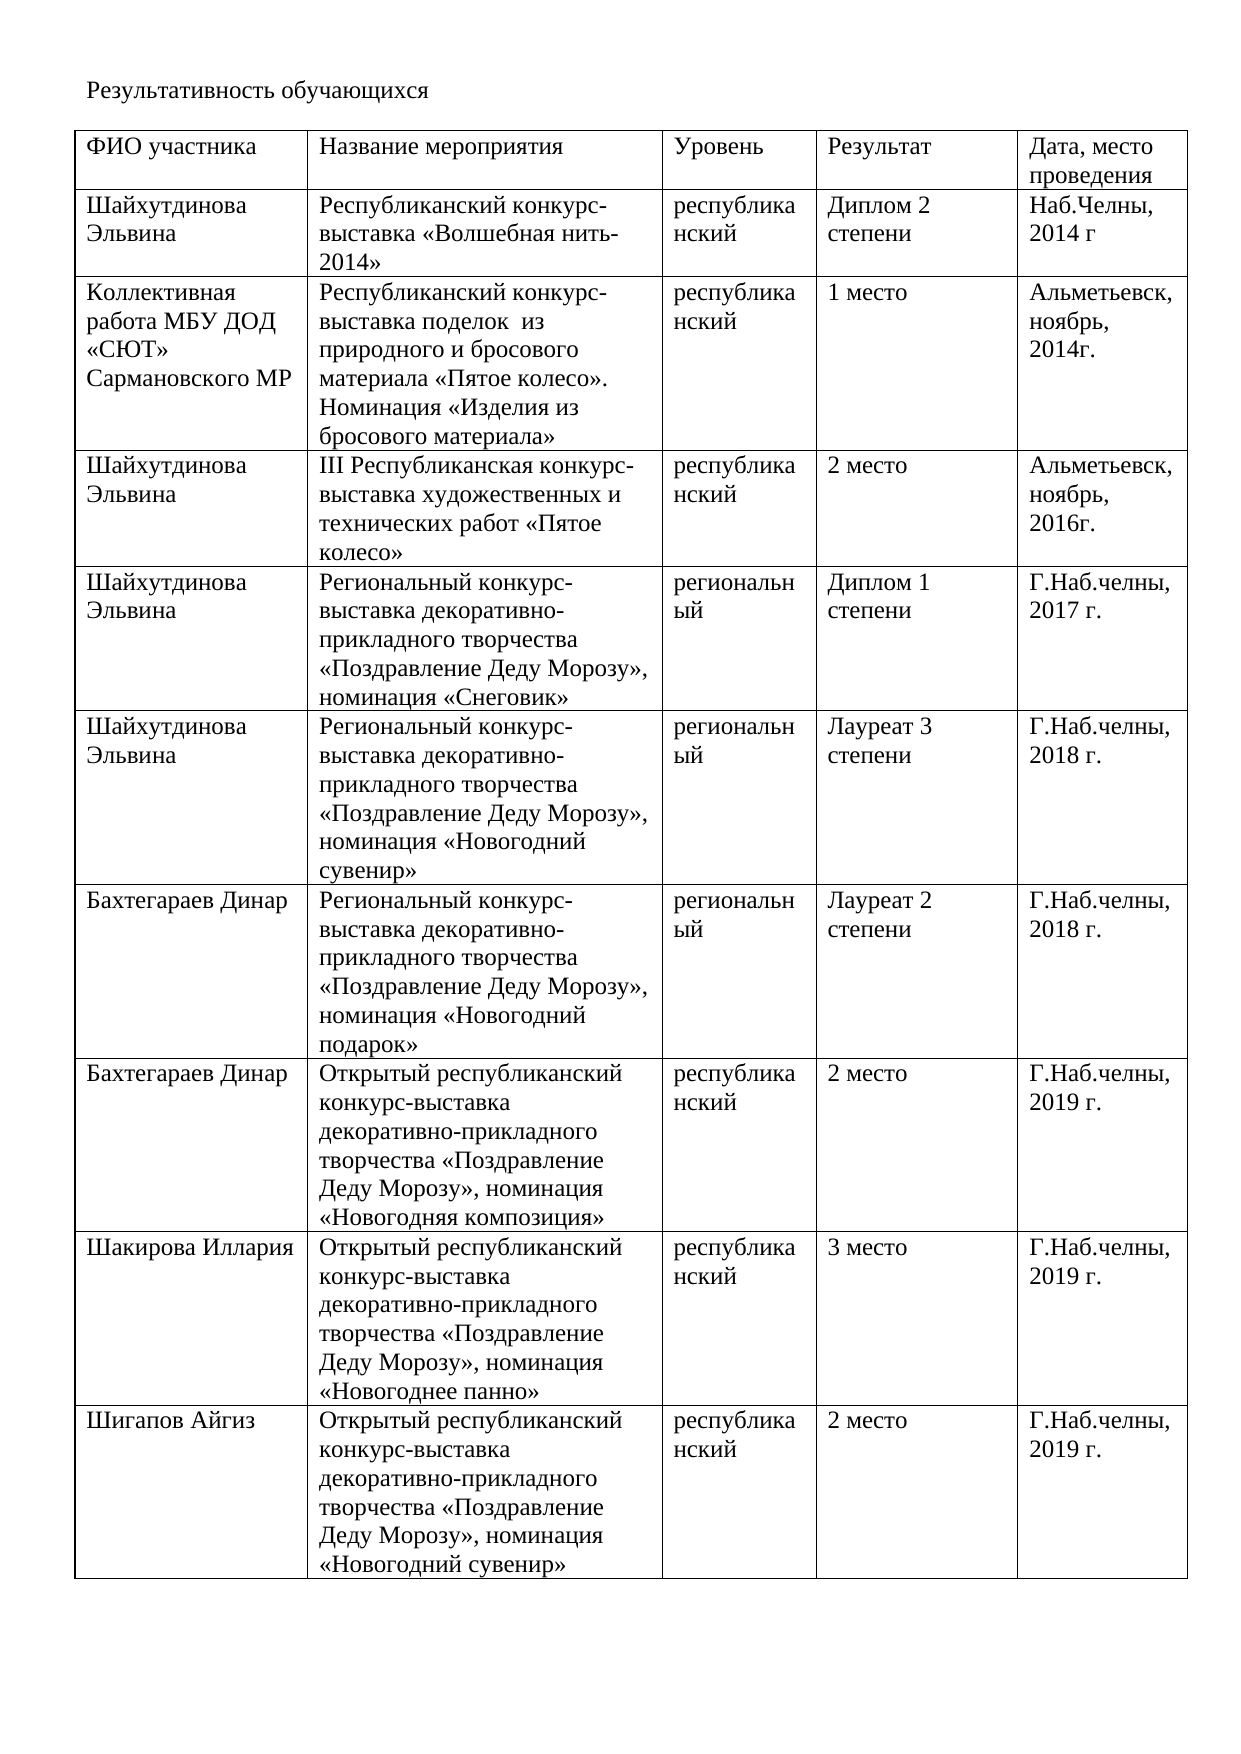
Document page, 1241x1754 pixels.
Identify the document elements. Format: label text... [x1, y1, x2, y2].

table_cell Коллективная работа МБУ ДОД «СЮТ» Сармановского МР [76, 277, 307, 449]
table_cell республиканский [663, 190, 816, 276]
table_cell Региональный конкурс-выставка декоративно-прикладного творчества «Поздравление Деду Морозу», номинация «Новогодний сувенир» [308, 711, 662, 884]
table_cell Республиканский конкурс-выставка поделок из природного и бросового материала «Пятое колесо». Номинация «Изделия из бросового материала» [308, 277, 662, 449]
table_cell республиканский [663, 451, 816, 566]
table_cell региональный [663, 567, 816, 710]
table_cell Открытый республиканский конкурс-выставка декоративно-прикладного творчества «Поздравление Деду Морозу», номинация «Новогодний сувенир» [308, 1406, 662, 1578]
table_cell 3 место [817, 1232, 1017, 1404]
table_cell Республиканский конкурс-выставка «Волшебная нить-2014» [308, 190, 662, 276]
table_cell Шайхутдинова Эльвина [76, 567, 307, 710]
table_cell Шайхутдинова Эльвина [76, 190, 307, 276]
table_cell 1 место [817, 277, 1017, 449]
table_cell Шайхутдинова Эльвина [76, 711, 307, 884]
table_cell Г.Наб.челны, 2018 г. [1018, 885, 1187, 1057]
table_cell региональный [663, 711, 816, 884]
table_cell Г.Наб.челны, 2017 г. [1018, 567, 1187, 710]
table_cell региональный [663, 885, 816, 1057]
table_cell Г.Наб.челны, 2019 г. [1018, 1059, 1187, 1231]
table_cell Региональный конкурс-выставка декоративно-прикладного творчества «Поздравление Деду Морозу», номинация «Новогодний подарок» [308, 885, 662, 1057]
table_cell Название мероприятия [308, 131, 662, 189]
table_cell Лауреат 2 степени [817, 885, 1017, 1057]
table_cell Наб.Челны, 2014 г [1018, 190, 1187, 276]
table_cell Шакирова Иллария [76, 1232, 307, 1404]
table_cell Бахтегараев Динар [76, 1059, 307, 1231]
table_cell Альметьевск, ноябрь, 2016г. [1018, 451, 1187, 566]
table_cell Открытый республиканский конкурс-выставка декоративно-прикладного творчества «Поздравление Деду Морозу», номинация «Новогодняя композиция» [308, 1059, 662, 1231]
table_cell республиканский [663, 1406, 816, 1578]
table_cell 2 место [817, 1059, 1017, 1231]
table_cell III Республиканская конкурс-выставка художественных и технических работ «Пятое колесо» [308, 451, 662, 566]
table_cell Г.Наб.челны, 2018 г. [1018, 711, 1187, 884]
table_cell Дата, место проведения [1018, 131, 1187, 189]
table_header Результативность обучающихся [75, 75, 1188, 130]
table_cell Открытый республиканский конкурс-выставка декоративно-прикладного творчества «Поздравление Деду Морозу», номинация «Новогоднее панно» [308, 1232, 662, 1404]
table_cell 2 место [817, 451, 1017, 566]
table_cell Бахтегараев Динар [76, 885, 307, 1057]
table_cell Г.Наб.челны, 2019 г. [1018, 1406, 1187, 1578]
table_cell 2 место [817, 1406, 1017, 1578]
table_cell Уровень [663, 131, 816, 189]
table_cell Шигапов Айгиз [76, 1406, 307, 1578]
table_cell республиканский [663, 1059, 816, 1231]
table_cell Диплом 2 степени [817, 190, 1017, 276]
table_cell Г.Наб.челны, 2019 г. [1018, 1232, 1187, 1404]
table_cell республиканский [663, 277, 816, 449]
table_cell Лауреат 3 степени [817, 711, 1017, 884]
table_cell республиканский [663, 1232, 816, 1404]
table_cell Альметьевск, ноябрь, 2014г. [1018, 277, 1187, 449]
table_cell ФИО участника [76, 131, 307, 189]
table_cell Региональный конкурс-выставка декоративно-прикладного творчества «Поздравление Деду Морозу», номинация «Снеговик» [308, 567, 662, 710]
table_cell Диплом 1 степени [817, 567, 1017, 710]
table_cell Шайхутдинова Эльвина [76, 451, 307, 566]
table_cell Результат [817, 131, 1017, 189]
